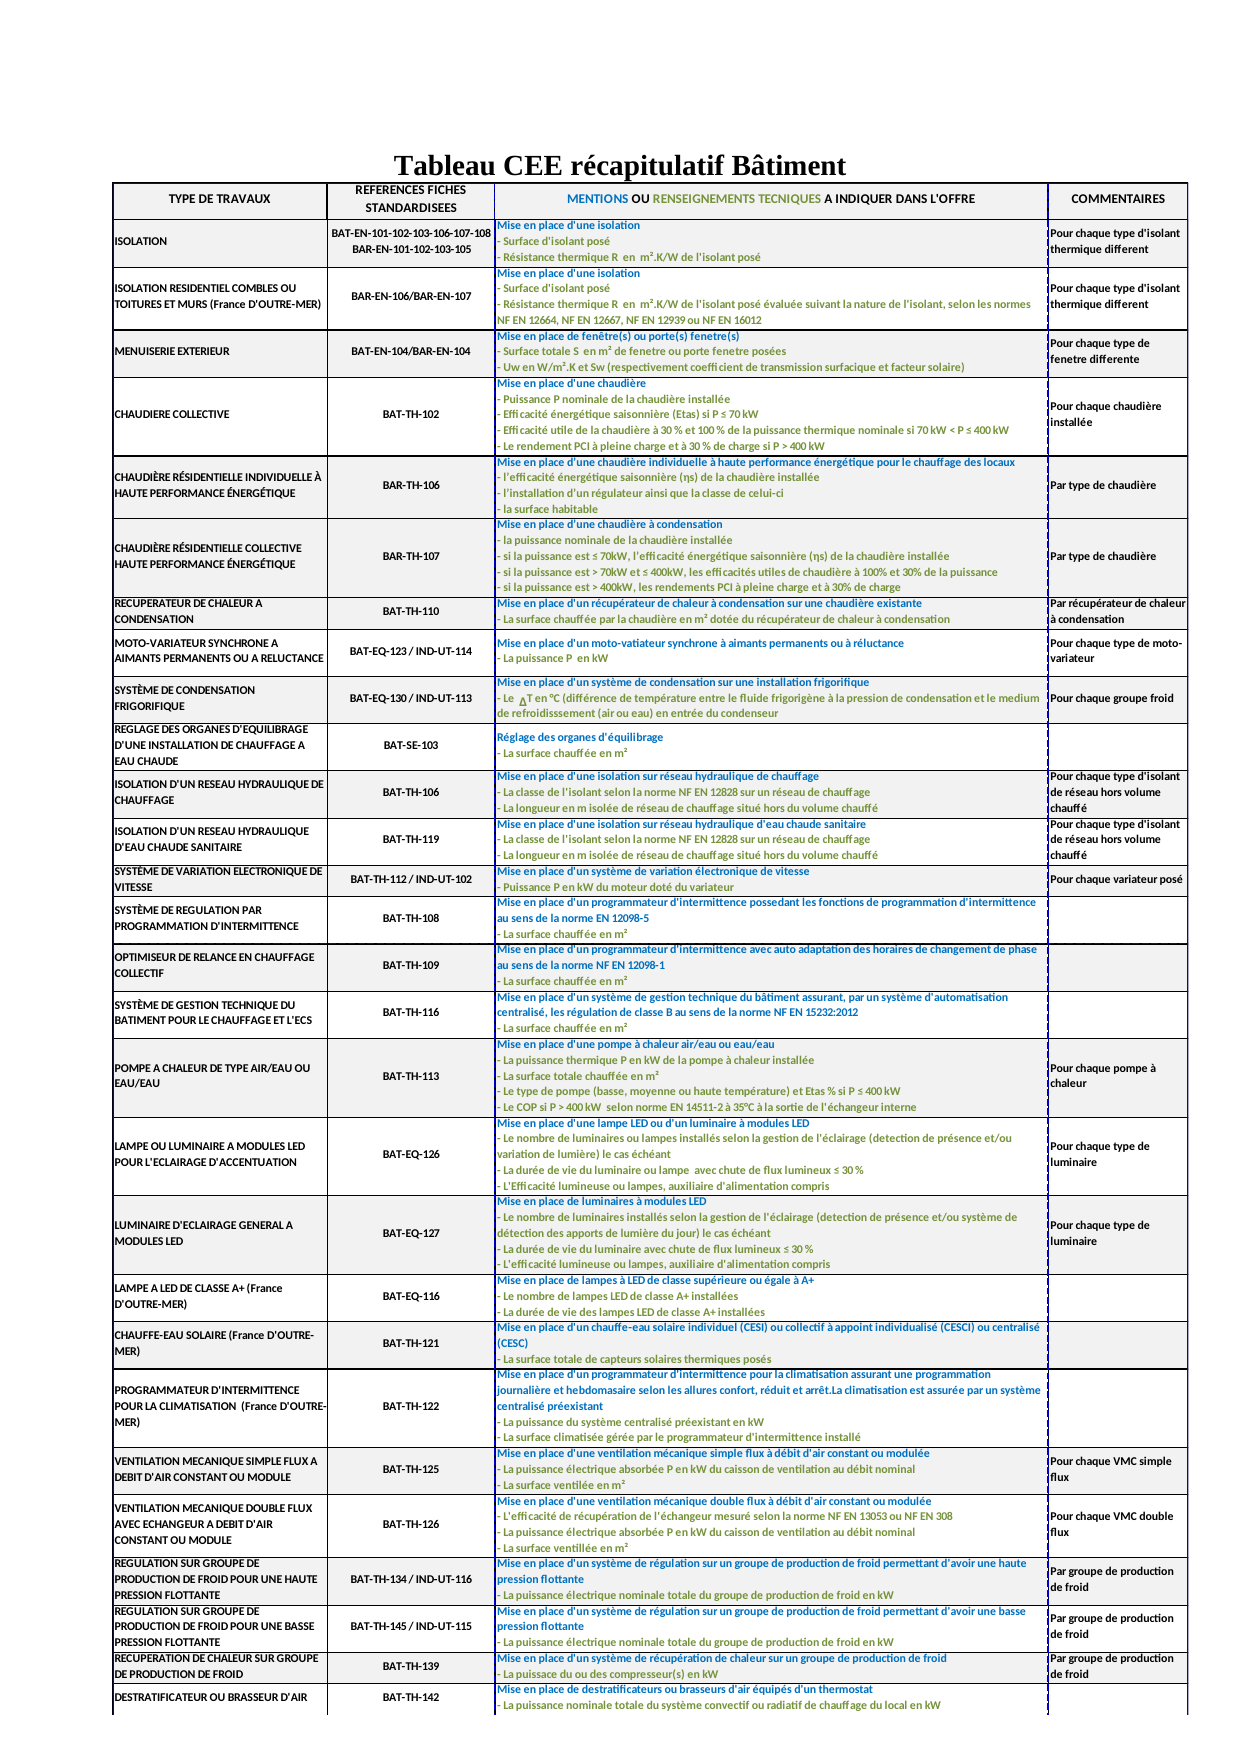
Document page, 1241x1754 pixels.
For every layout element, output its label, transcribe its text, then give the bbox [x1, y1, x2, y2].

text Tableau CEE récapitulatif Bâtiment [148, 148, 1093, 181]
